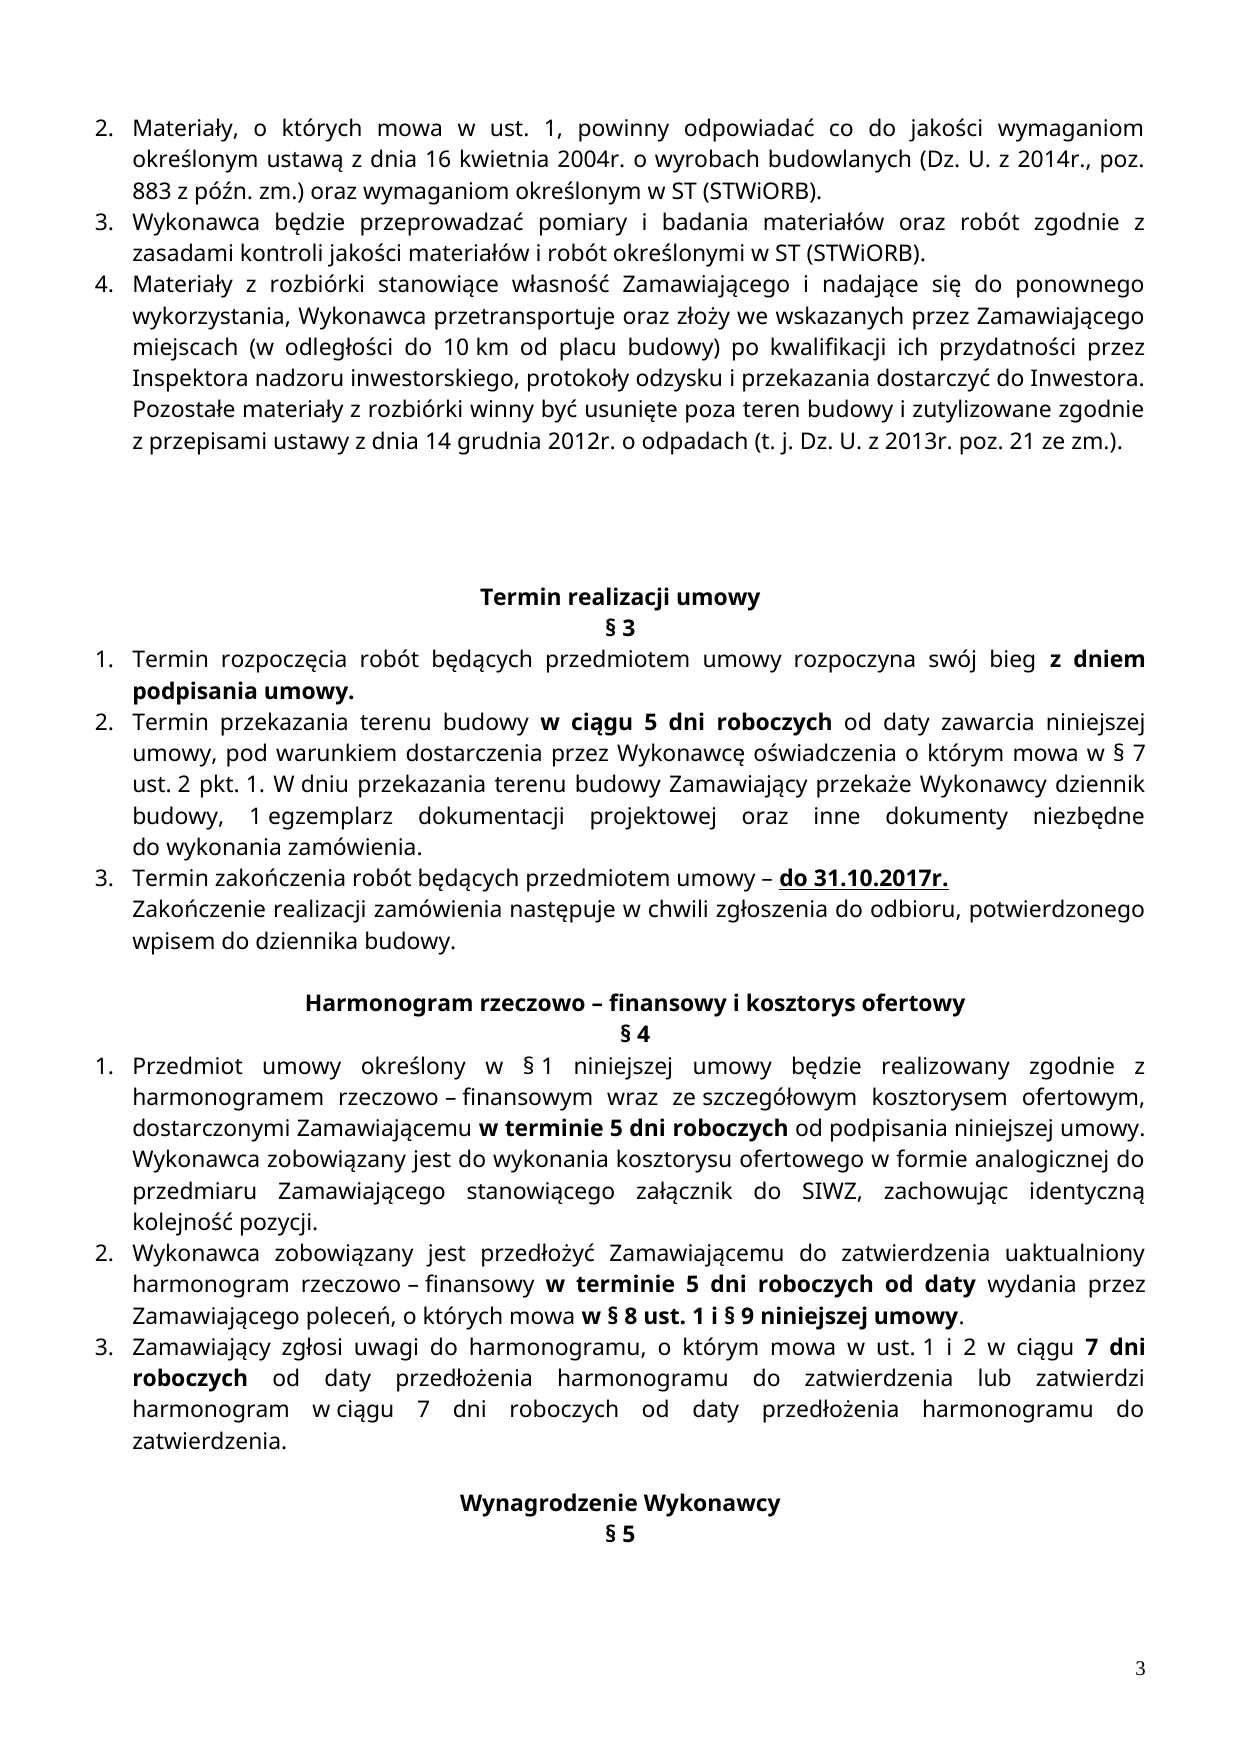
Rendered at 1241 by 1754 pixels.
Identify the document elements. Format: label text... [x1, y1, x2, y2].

list Wykonawca będzie przeprowadzać pomiary i badania materiałów oraz robót zgodnie z zasadami kontroli jakości materiałów i robót określonymi w ST (STWiORB). [94, 206, 1146, 268]
text Harmonogram rzeczowo – finansowy i kosztorys ofertowy [124, 987, 1146, 1018]
list Przedmiot umowy określony w § 1 niniejszej umowy będzie realizowany zgodnie z harmonogramem rzeczowo – finansowym wraz ze szczegółowym kosztorysem ofertowym, dostarczonymi Zamawiającemu w terminie 5 dni roboczych od podpisania niniejszej umowy. Wykonawca zobowiązany jest do wykonania kosztorysu ofertowego w formie analogicznej do przedmiaru Zamawiającego stanowiącego załącznik do SIWZ, zachowując identyczną kolejność pozycji. [94, 1050, 1146, 1237]
list Zamawiający zgłosi uwagi do harmonogramu, o którym mowa w ust. 1 i 2 w ciągu 7 dni roboczych od daty przedłożenia harmonogramu do zatwierdzenia lub zatwierdzi harmonogram w ciągu 7 dni roboczych od daty przedłożenia harmonogramu do zatwierdzenia. [94, 1331, 1146, 1456]
list Termin rozpoczęcia robót będących przedmiotem umowy rozpoczyna swój bieg z dniem podpisania umowy. [94, 643, 1146, 706]
text § 5 [94, 1518, 1146, 1550]
list Wykonawca zobowiązany jest przedłożyć Zamawiającemu do zatwierdzenia uaktualniony harmonogram rzeczowo – finansowy w terminie 5 dni roboczych od daty wydania przez Zamawiającego poleceń, o których mowa w § 8 ust. 1 i § 9 niniejszej umowy. [94, 1237, 1146, 1331]
list Termin zakończenia robót będących przedmiotem umowy – do 31.10.2017r. [94, 862, 1146, 893]
list Materiały z rozbiórki stanowiące własność Zamawiającego i nadające się do ponownego wykorzystania, Wykonawca przetransportuje oraz złoży we wskazanych przez Zamawiającego miejscach (w odległości do od placu budowy) po kwalifikacji ich przydatności przez Inspektora nadzoru inwestorskiego, protokoły odzysku i przekazania dostarczyć do Inwestora. Pozostałe materiały z rozbiórki winny być usunięte poza teren budowy i zutylizowane zgodnie z przepisami ustawy z dnia 14 grudnia 2012r. o odpadach (t. j. Dz. U. z 2013r. poz. 21 ze zm.). [94, 268, 1146, 456]
list Termin przekazania terenu budowy w ciągu 5 dni roboczych od daty zawarcia niniejszej umowy, pod warunkiem dostarczenia przez Wykonawcę oświadczenia o którym mowa w § 7 ust. 2 pkt. 1. W dniu przekazania terenu budowy Zamawiający przekaże Wykonawcy dziennik budowy, 1 egzemplarz dokumentacji projektowej oraz inne dokumenty niezbędne do wykonania zamówienia. [94, 706, 1146, 862]
list Materiały, o których mowa w ust. 1, powinny odpowiadać co do jakości wymaganiom określonym ustawą z dnia 16 kwietnia 2004r. o wyrobach budowlanych (Dz. U. z 2014r., poz. 883 z późn. zm.) oraz wymaganiom określonym w ST (STWiORB). [94, 112, 1146, 206]
text Wynagrodzenie Wykonawcy [94, 1487, 1146, 1518]
text § 3 [94, 612, 1146, 643]
text Zakończenie realizacji zamówienia następuje w chwili zgłoszenia do odbioru, potwierdzonego wpisem do dziennika budowy. [132, 893, 1146, 956]
text Termin realizacji umowy [94, 581, 1146, 612]
text § 4 [124, 1018, 1146, 1050]
